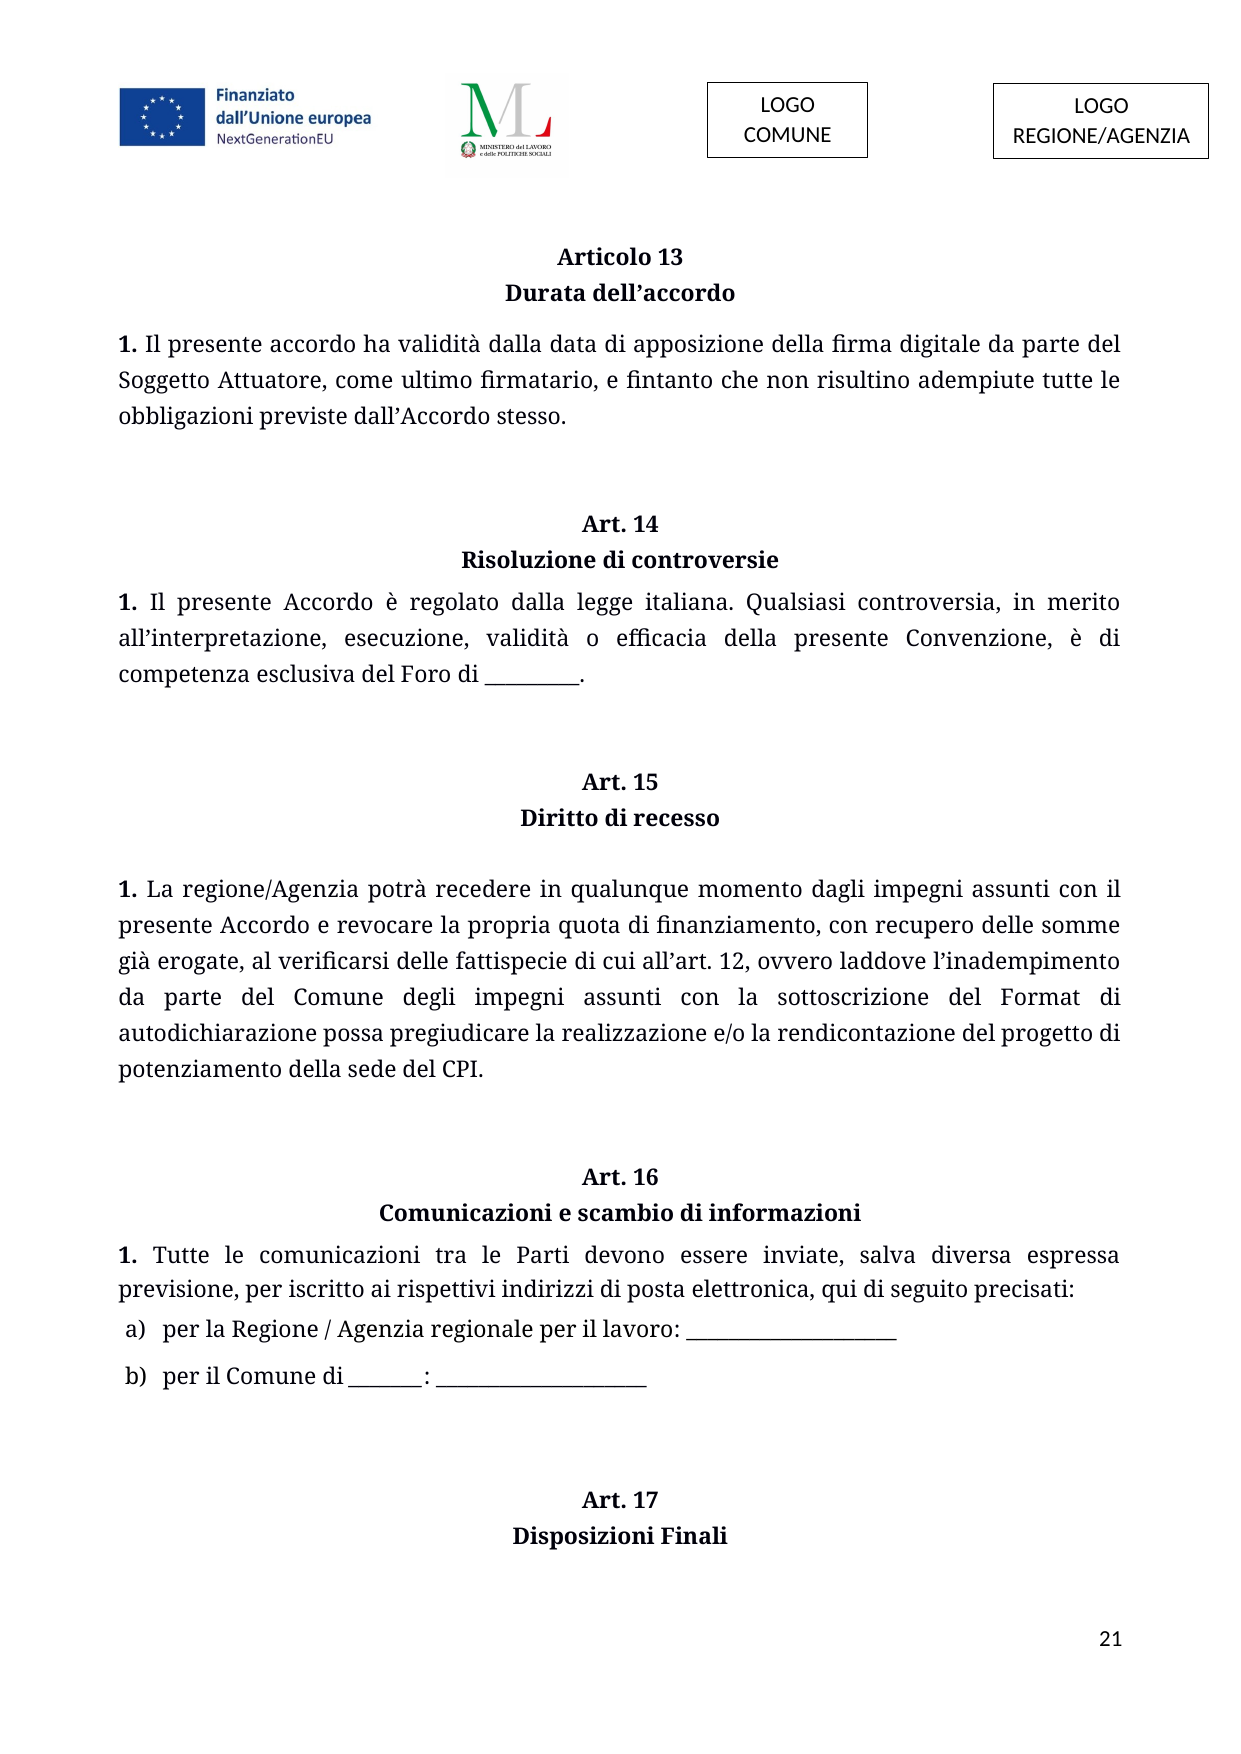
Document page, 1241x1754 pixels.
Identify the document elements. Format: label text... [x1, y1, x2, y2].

list per il Comune di _______: ____________________ [125, 1360, 1122, 1391]
text Art. 14 [118, 508, 1122, 539]
picture [118, 82, 378, 148]
picture [444, 73, 570, 178]
text Risoluzione di controversie [118, 544, 1122, 575]
text 1. La regione/Agenzia potrà recedere in qualunque momento dagli impegni assunti con il presente Accordo e revocare la propria quota di finanziamento, con recupero delle somme già erogate, al verificarsi delle fattispecie di cui all’art. 12, ovvero laddove l’inadempimento da parte del Comune degli impegni assunti con la sottoscrizione del Format di autodichiarazione possa pregiudicare la realizzazione e/o la rendicontazione del progetto di potenziamento della sede del CPI. [118, 873, 1122, 1084]
text Durata dell’accordo [118, 277, 1122, 308]
text Diritto di recesso [118, 802, 1122, 833]
text 1. Tutte le comunicazioni tra le Parti devono essere inviate, salva diversa espressa previsione, per iscritto ai rispettivi indirizzi di posta elettronica, qui di seguito precisati: [118, 1239, 1122, 1304]
text 1. Il presente accordo ha validità dalla data di apposizione della firma digitale da parte del Soggetto Attuatore, come ultimo firmatario, e fintanto che non risultino adempiute tutte le obbligazioni previste dall’Accordo stesso. [118, 328, 1122, 431]
text Comunicazioni e scambio di informazioni [118, 1197, 1122, 1228]
text 1. Il presente Accordo è regolato dalla legge italiana. Qualsiasi controversia, in merito all’interpretazione, esecuzione, validità o efficacia della presente Convenzione, è di competenza esclusiva del Foro di _________. [118, 586, 1122, 689]
list per la Regione / Agenzia regionale per il lavoro: ____________________ [125, 1313, 1122, 1344]
text Art. 17 [118, 1484, 1122, 1515]
text Art. 16 [118, 1161, 1122, 1192]
text Articolo 13 [118, 241, 1122, 272]
text Disposizioni Finali [118, 1520, 1122, 1551]
text Art. 15 [118, 766, 1122, 797]
